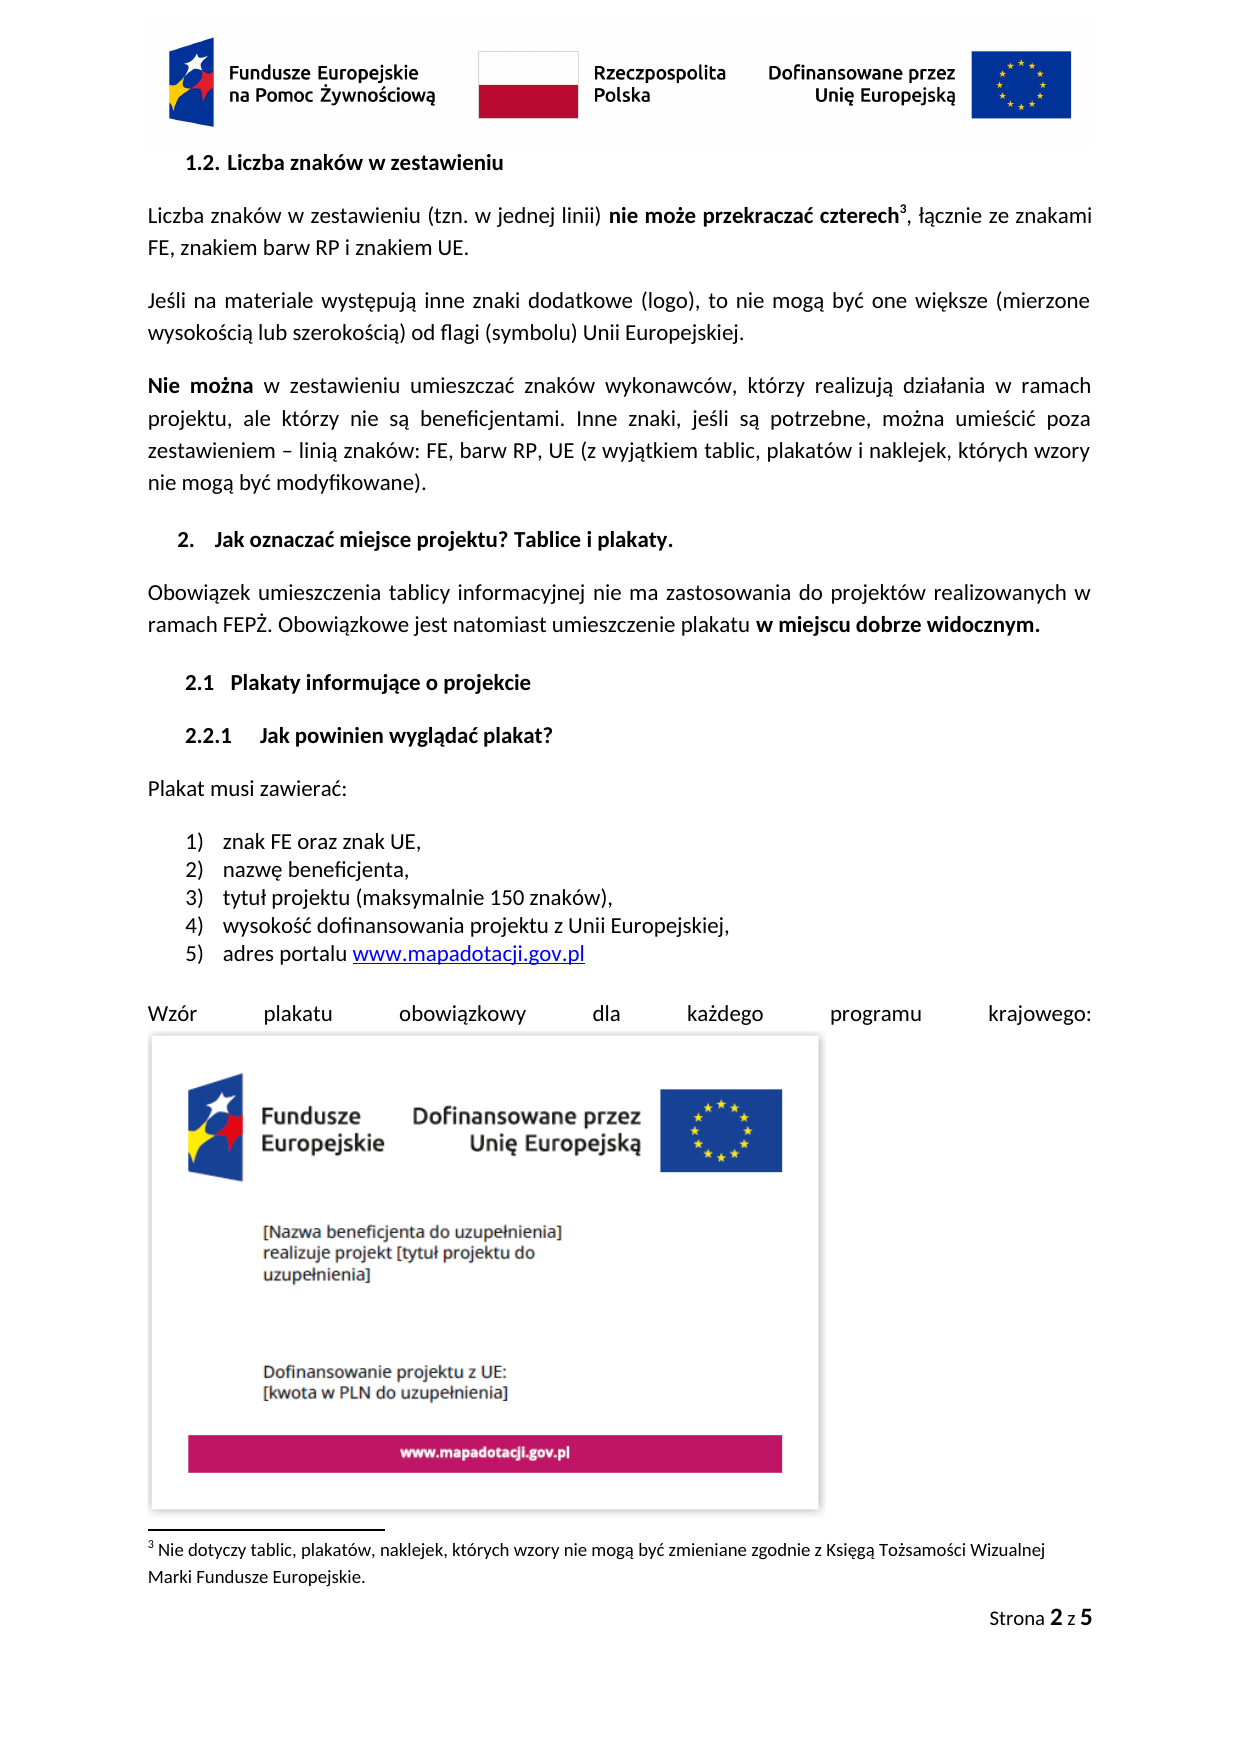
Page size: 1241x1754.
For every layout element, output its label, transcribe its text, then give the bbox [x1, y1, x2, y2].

picture [147, 1031, 826, 1518]
picture [147, 15, 1093, 149]
list znak FE oraz znak UE, [185, 827, 1093, 855]
text Obowiązek umieszczenia tablicy informacyjnej nie ma zastosowania do projektów realizowanych w ramach FEPŻ. Obowiązkowe jest natomiast umieszczenie plakatu w miejscu dobrze widocznym. [148, 578, 1093, 638]
list tytuł projektu (maksymalnie 150 znaków), [185, 883, 1093, 911]
subtitle Jak oznaczać miejsce projektu? Tablice i plakaty. [177, 525, 1093, 553]
subtitle Liczba znaków w zestawieniu [185, 148, 1093, 176]
text Plakat musi zawierać: [148, 774, 1093, 802]
subtitle Jak powinien wyglądać plakat? [185, 721, 1093, 749]
text Liczba znaków w zestawieniu (tzn. w jednej linii) nie może przekraczać czterech, łącznie ze znakami FE, znakiem barw RP i znakiem UE. [148, 201, 1093, 261]
list nazwę beneficjenta, [185, 855, 1093, 883]
list adres portalu www.mapadotacji.gov.pl [185, 939, 1093, 967]
list wysokość dofinansowania projektu z Unii Europejskiej, [185, 911, 1093, 939]
subtitle Plakaty informujące o projekcie [185, 668, 1093, 696]
text Jeśli na materiale występują inne znaki dodatkowe (logo), to nie mogą być one większe (mierzone wysokością lub szerokością) od flagi (symbolu) Unii Europejskiej. [148, 286, 1093, 347]
text Nie można w zestawieniu umieszczać znaków wykonawców, którzy realizują działania w ramach projektu, ale którzy nie są beneficjentami. Inne znaki, jeśli są potrzebne, można umieścić poza zestawieniem – linią znaków: FE, barw RP, UE (z wyjątkiem tablic, plakatów i naklejek, których wzory nie mogą być modyfikowane). [148, 372, 1093, 496]
